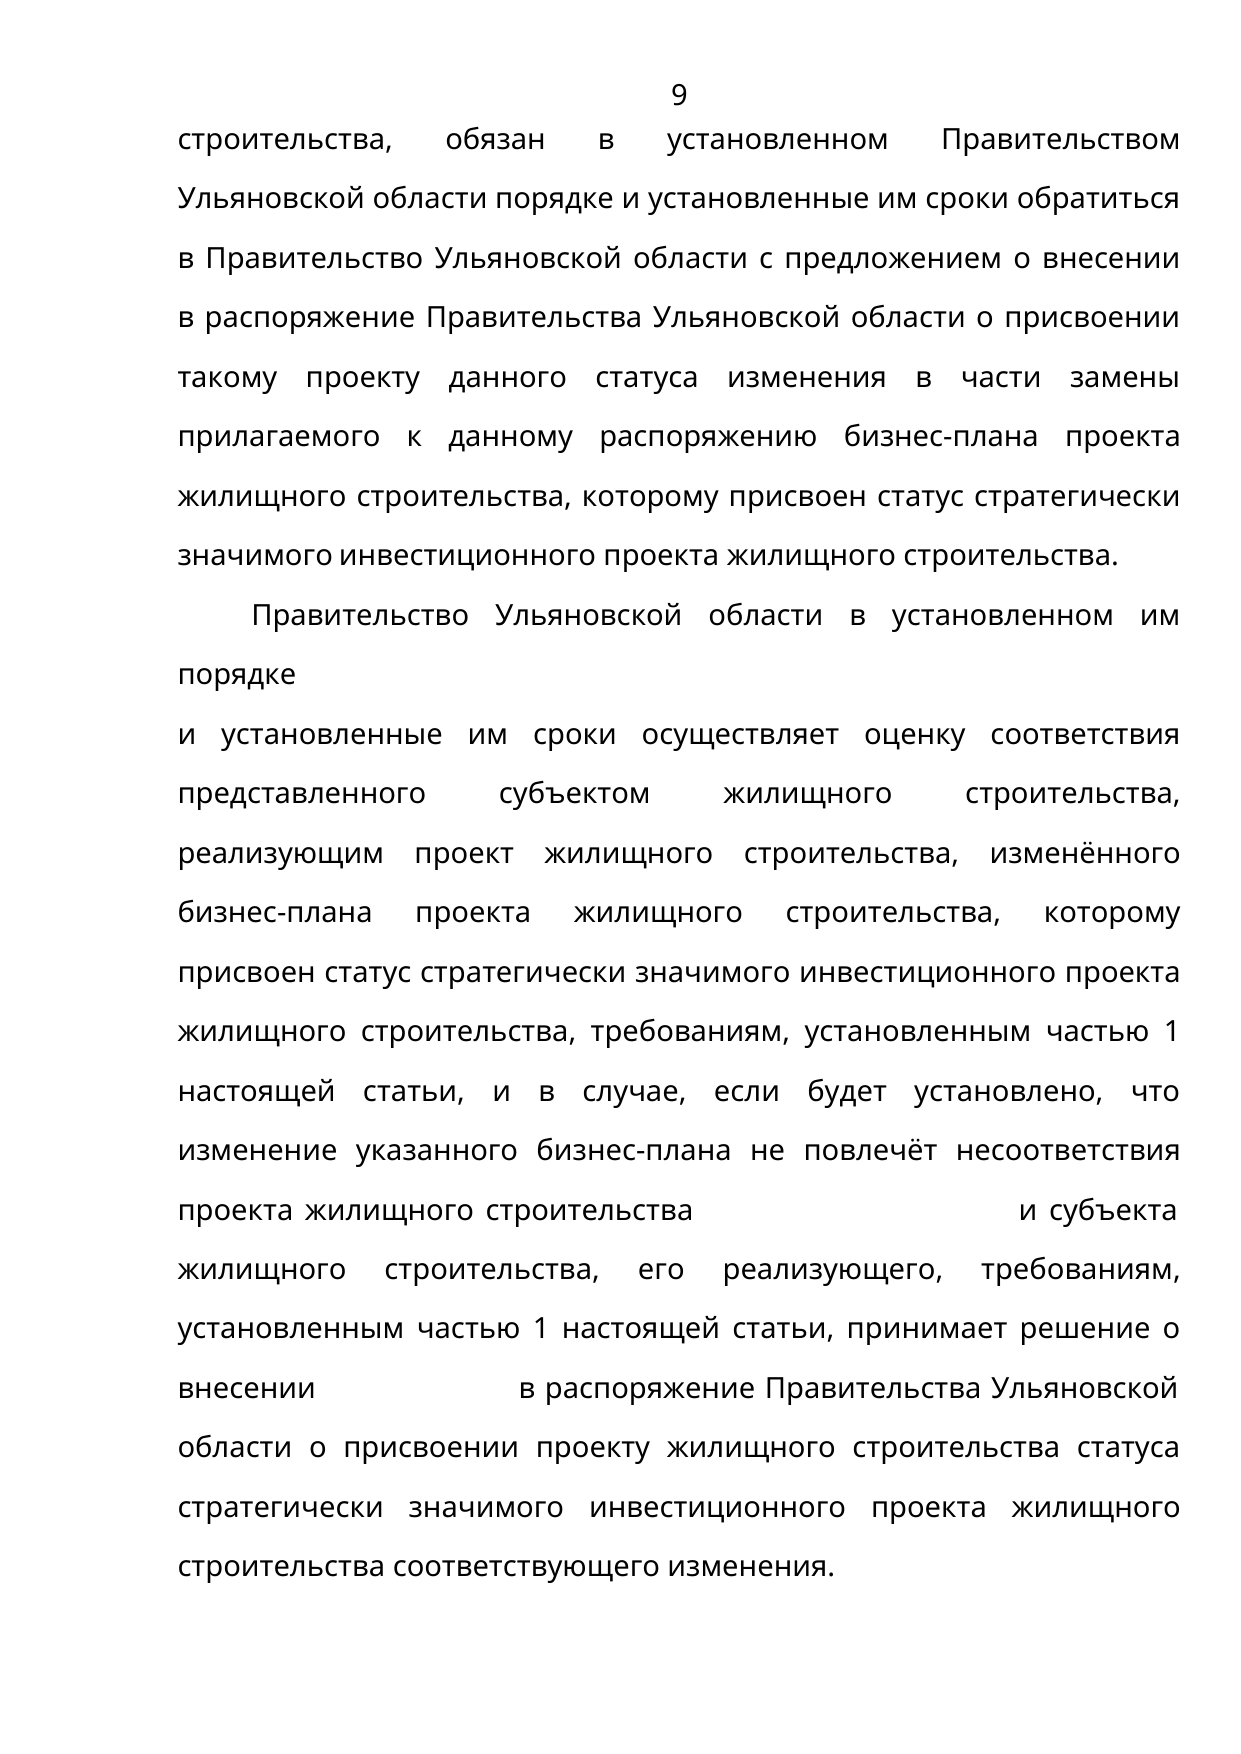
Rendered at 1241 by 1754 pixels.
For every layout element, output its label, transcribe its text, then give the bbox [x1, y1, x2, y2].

text Правительство Ульяновской области в установленном им порядке и установленные им сроки осуществляет оценку соответствия представленного субъектом жилищного строительства, реализующим проект жилищного строительства, изменённого бизнес-плана проекта жилищного строительства, которому присвоен статус стратегически значимого инвестиционного проекта жилищного строительства, требованиям, установленным частью 1 настоящей статьи, и в случае, если будет установлено, что изменение указанного бизнес-плана не повлечёт несоответствия проекта жилищного строительства и субъекта жилищного строительства, его реализующего, требованиям, установленным частью 1 настоящей статьи, принимает решение о внесении в распоряжение Правительства Ульяновской области о присвоении проекту жилищного строительства статуса стратегически значимого инвестиционного проекта жилищного строительства соответствующего изменения. [177, 594, 1181, 1585]
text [177, 118, 1181, 574]
